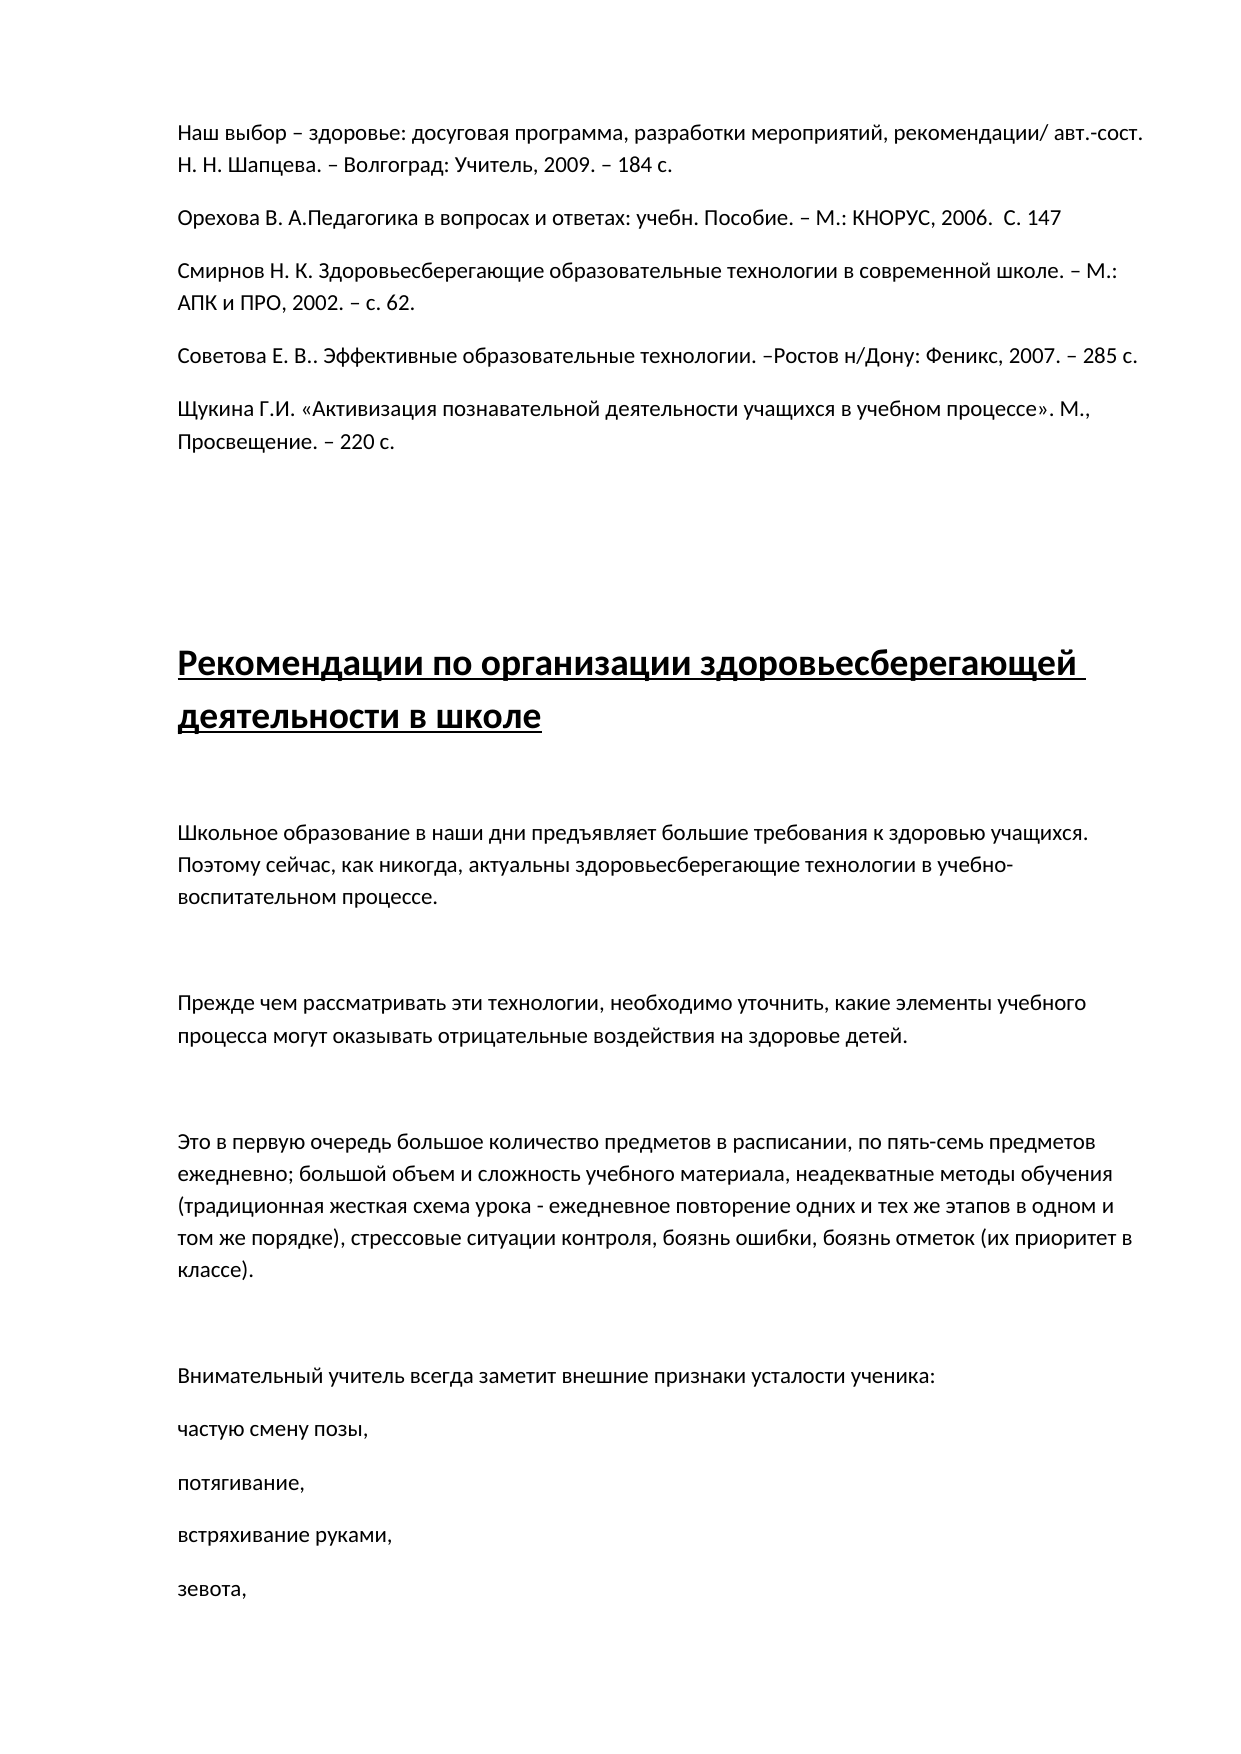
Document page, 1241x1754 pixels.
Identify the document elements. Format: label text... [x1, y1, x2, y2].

text Школьное образование в наши дни предъявляет большие требования к здоровью учащихся. Поэтому сейчас, как никогда, актуальны здоровьесберегающие технологии в учебно-воспитательном процессе. [177, 818, 1152, 911]
text Орехова В. А.Педагогика в вопросах и ответах: учебн. Пособие. – М.: КНОРУС, 2006. С. 147 [177, 203, 1152, 231]
text встряхивание руками, [177, 1521, 1152, 1549]
text Внимательный учитель всегда заметит внешние признаки усталости ученика: [177, 1362, 1152, 1389]
text зевота, [177, 1574, 1152, 1602]
text Смирнов Н. К. Здоровьесберегающие образовательные технологии в современной школе. – М.: АПК и ПРО, 2002. – с. 62. [177, 256, 1152, 317]
text Щукина Г.И. «Активизация познавательной деятельности учащихся в учебном процессе». М., Просвещение. – 220 с. [177, 394, 1152, 455]
text Наш выбор – здоровье: досуговая программа, разработки мероприятий, рекомендации/ авт.-сост. Н. Н. Шапцева. – Волгоград: Учитель, 2009. – 184 с. [177, 118, 1152, 178]
text Советова Е. В.. Эффективные образовательные технологии. –Ростов н/Дону: Феникс, 2007. – 285 с. [177, 342, 1152, 369]
text Рекомендации по организации здоровьесберегающей деятельности в школе [177, 639, 1152, 737]
text частую смену позы, [177, 1414, 1152, 1443]
text потягивание, [177, 1468, 1152, 1496]
text Прежде чем рассматривать эти технологии, необходимо уточнить, какие элементы учебного процесса могут оказывать отрицательные воздействия на здоровье детей. [177, 988, 1152, 1049]
text Это в первую очередь большое количество предметов в расписании, по пять-семь предметов ежедневно; большой объем и сложность учебного материала, неадекватные методы обучения (традиционная жесткая схема урока - ежедневное повторение одних и тех же этапов в одном и том же порядке), стрессовые ситуации контроля, боязнь ошибки, боязнь отметок (их приоритет в классе). [177, 1127, 1152, 1283]
